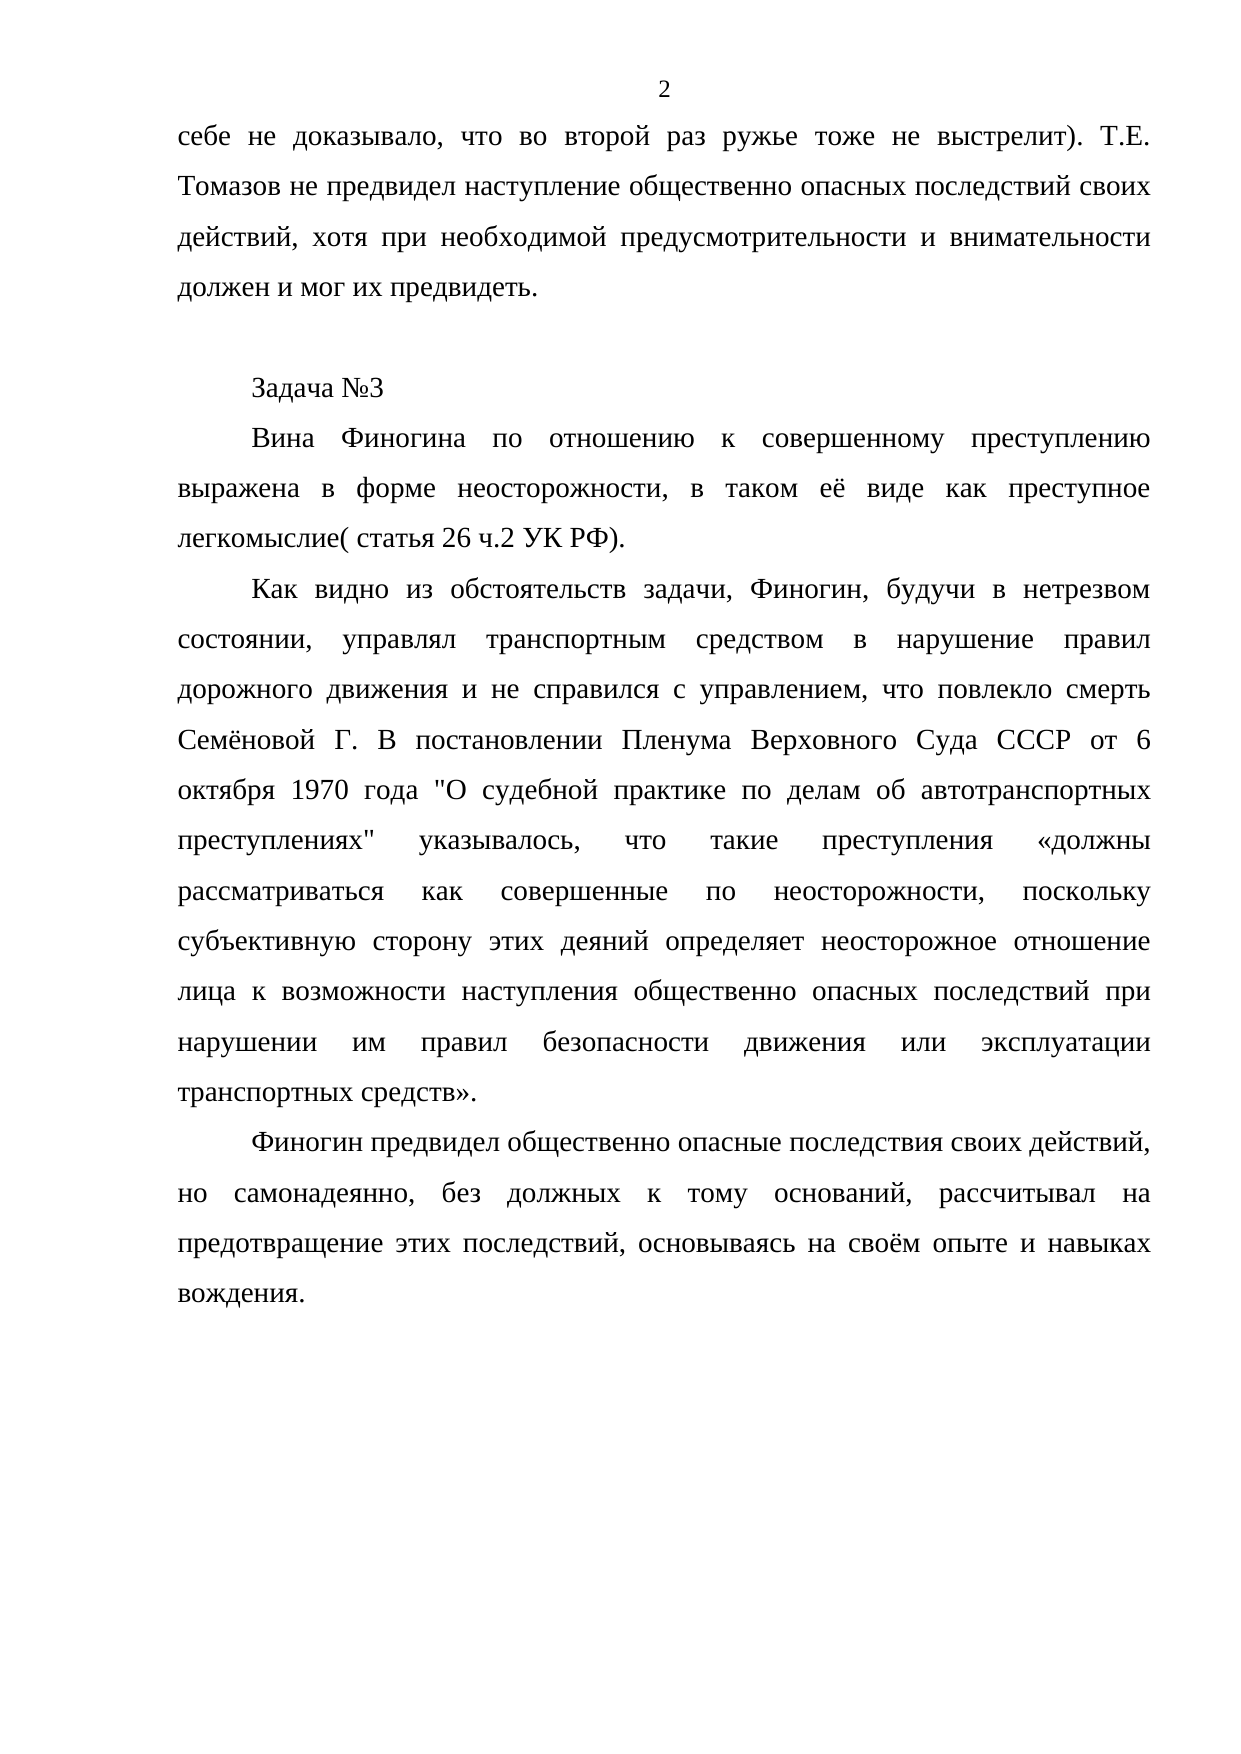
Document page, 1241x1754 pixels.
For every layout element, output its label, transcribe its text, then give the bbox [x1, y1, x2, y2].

text Как видно из обстоятельств задачи, Финогин, будучи в нетрезвом состоянии, управлял транспортным средством в нарушение правил дорожного движения и не справился с управлением, что повлекло смерть Семёновой Г. В постановлении Пленума Верховного Суда СССР от 6 октября 1970 года "О судебной практике по делам об автотранспортных преступлениях" указывалось, что такие преступления «должны рассматриваться как совершенные по неосторожности, поскольку субъективную сторону этих деяний определяет неосторожное отношение лица к возможности наступления общественно опасных последствий при нарушении им правил безопасности движения или эксплуатации транспортных средств». [177, 571, 1152, 1108]
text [177, 118, 1152, 303]
text Задача №3 [177, 370, 1152, 403]
text Финогин предвидел общественно опасные последствия своих действий, но самонадеянно, без должных к тому оснований, рассчитывал на предотвращение этих последствий, основываясь на своём опыте и навыках вождения. [177, 1124, 1152, 1309]
text Вина Финогина по отношению к совершенному преступлению выражена в форме неосторожности, в таком её виде как преступное легкомыслие( статья 26 ч.2 УК РФ). [177, 420, 1152, 554]
